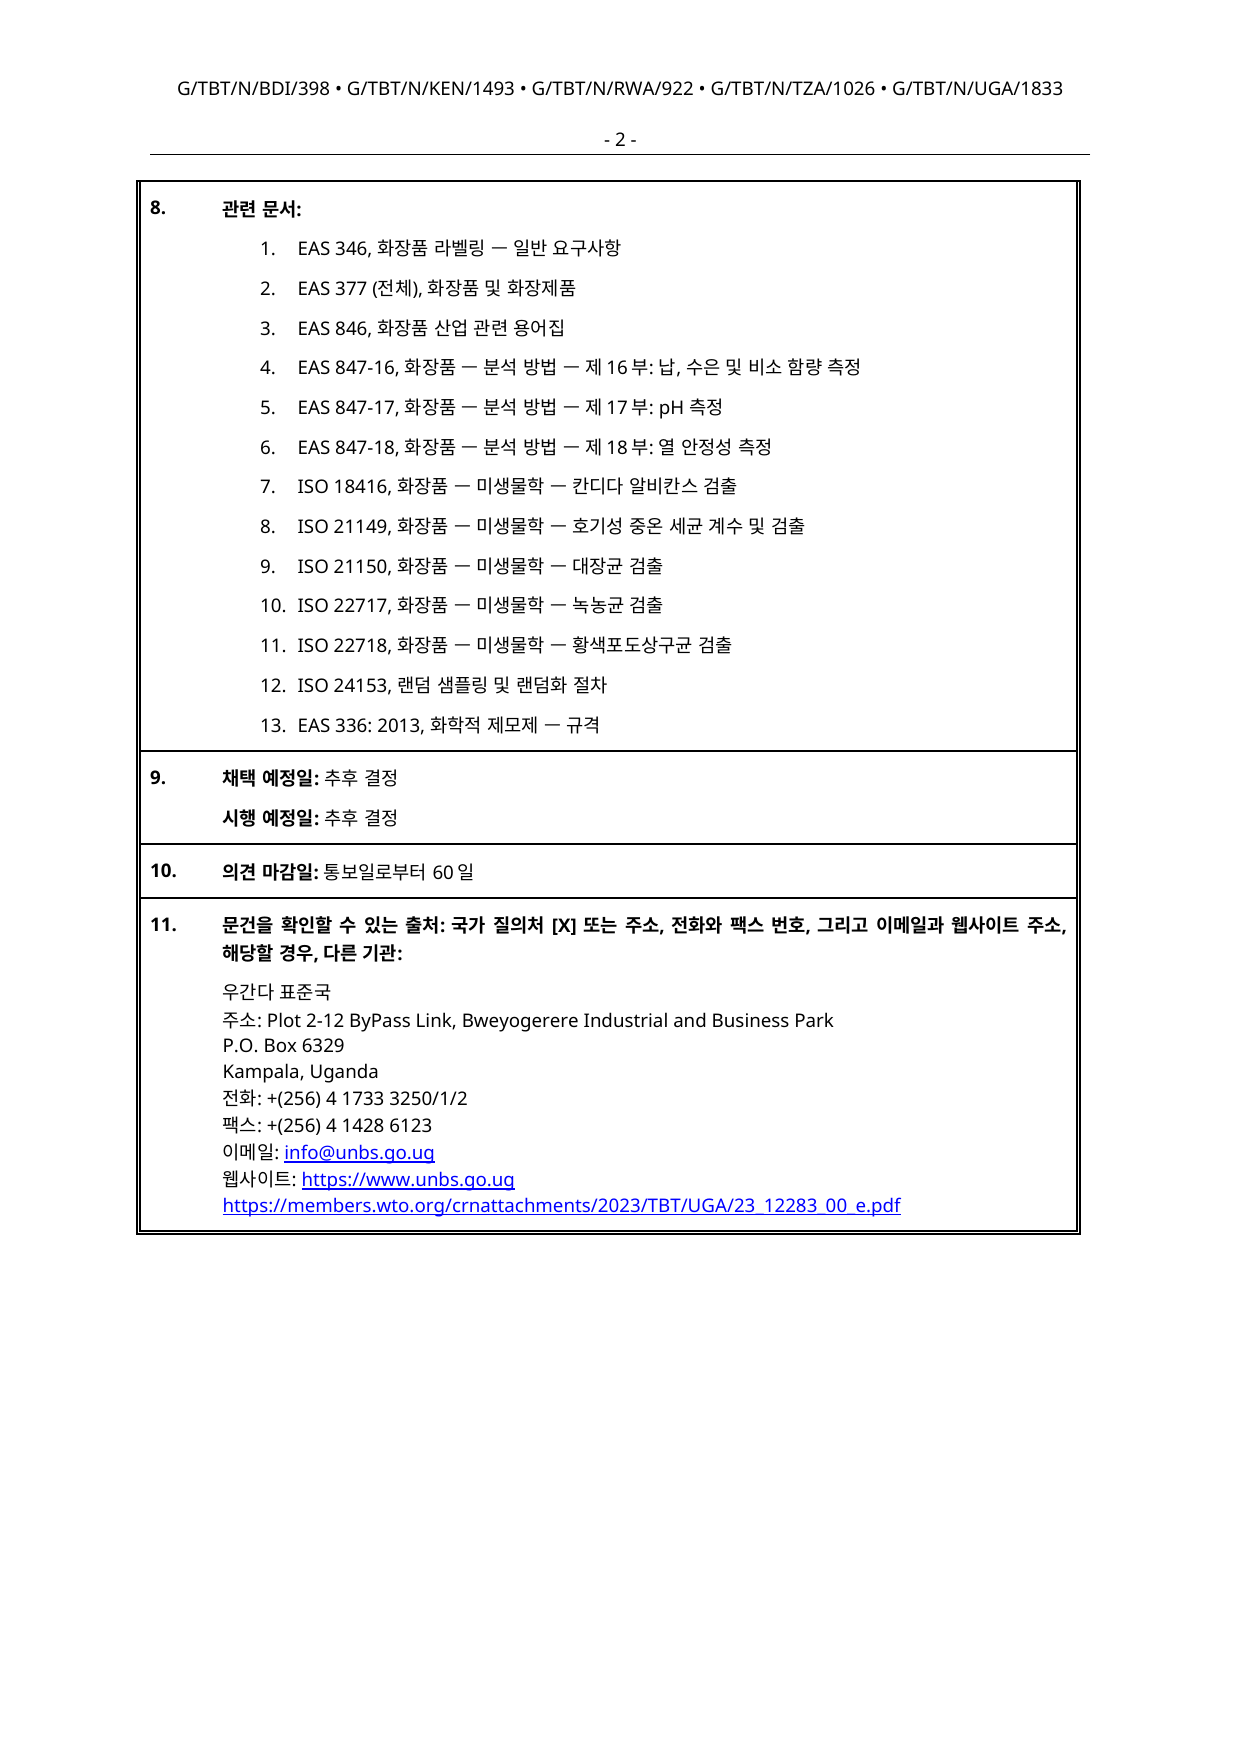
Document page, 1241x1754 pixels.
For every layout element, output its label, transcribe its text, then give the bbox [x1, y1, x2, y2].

table_cell 문건을 확인할 수 있는 출처: 국가 질의처 [X] 또는 주소, 전화와 팩스 번호, 그리고 이메일과 웹사이트 주소, 해당할 경우, 다른 기관: 우간다 표준국 주소: Plot 2-12 ByPass Link, Bweyogerere Industrial and Business Park P.O. Box 6329 Kampala, Uganda 전화: +(256) 4 1733 3250/1/2 팩스: +(256) 4 1428 6123 이메일: info@unbs.go.ug 웹사이트: https://www.unbs.go.ug https://members.wto.org/crnattachments/2023/TBT/UGA/23_12283_00_e.pdf [211, 899, 1076, 1230]
table_cell 8. [141, 182, 211, 750]
table_cell 9. [141, 752, 211, 843]
table_cell 10. [141, 845, 211, 897]
table_cell 관련 문서: EAS 346, 화장품 라벨링 — 일반 요구사항 EAS 377 (전체), 화장품 및 화장제품 EAS 846, 화장품 산업 관련 용어집 EAS 847-16, 화장품 — 분석 방법 — 제16부: 납, 수은 및 비소 함량 측정 EAS 847-17, 화장품 — 분석 방법 — 제17부: pH 측정 EAS 847-18, 화장품 — 분석 방법 — 제18부: 열 안정성 측정 ISO 18416, 화장품 — 미생물학 — 칸디다 알비칸스 검출 ISO 21149, 화장품 — 미생물학 — 호기성 중온 세균 계수 및 검출 ISO 21150, 화장품 — 미생물학 — 대장균 검출 ISO 22717, 화장품 — 미생물학 — 녹농균 검출 ISO 22718, 화장품 — 미생물학 — 황색포도상구균 검출 ISO 24153, 랜덤 샘플링 및 랜덤화 절차 EAS 336: 2013, 화학적 제모제 — 규격 [211, 182, 1076, 750]
table_cell 의견 마감일: 통보일로부터 60일 [211, 845, 1076, 897]
table_cell 11. [141, 899, 211, 1230]
table_cell 채택 예정일: 추후 결정 시행 예정일: 추후 결정 [211, 752, 1076, 843]
